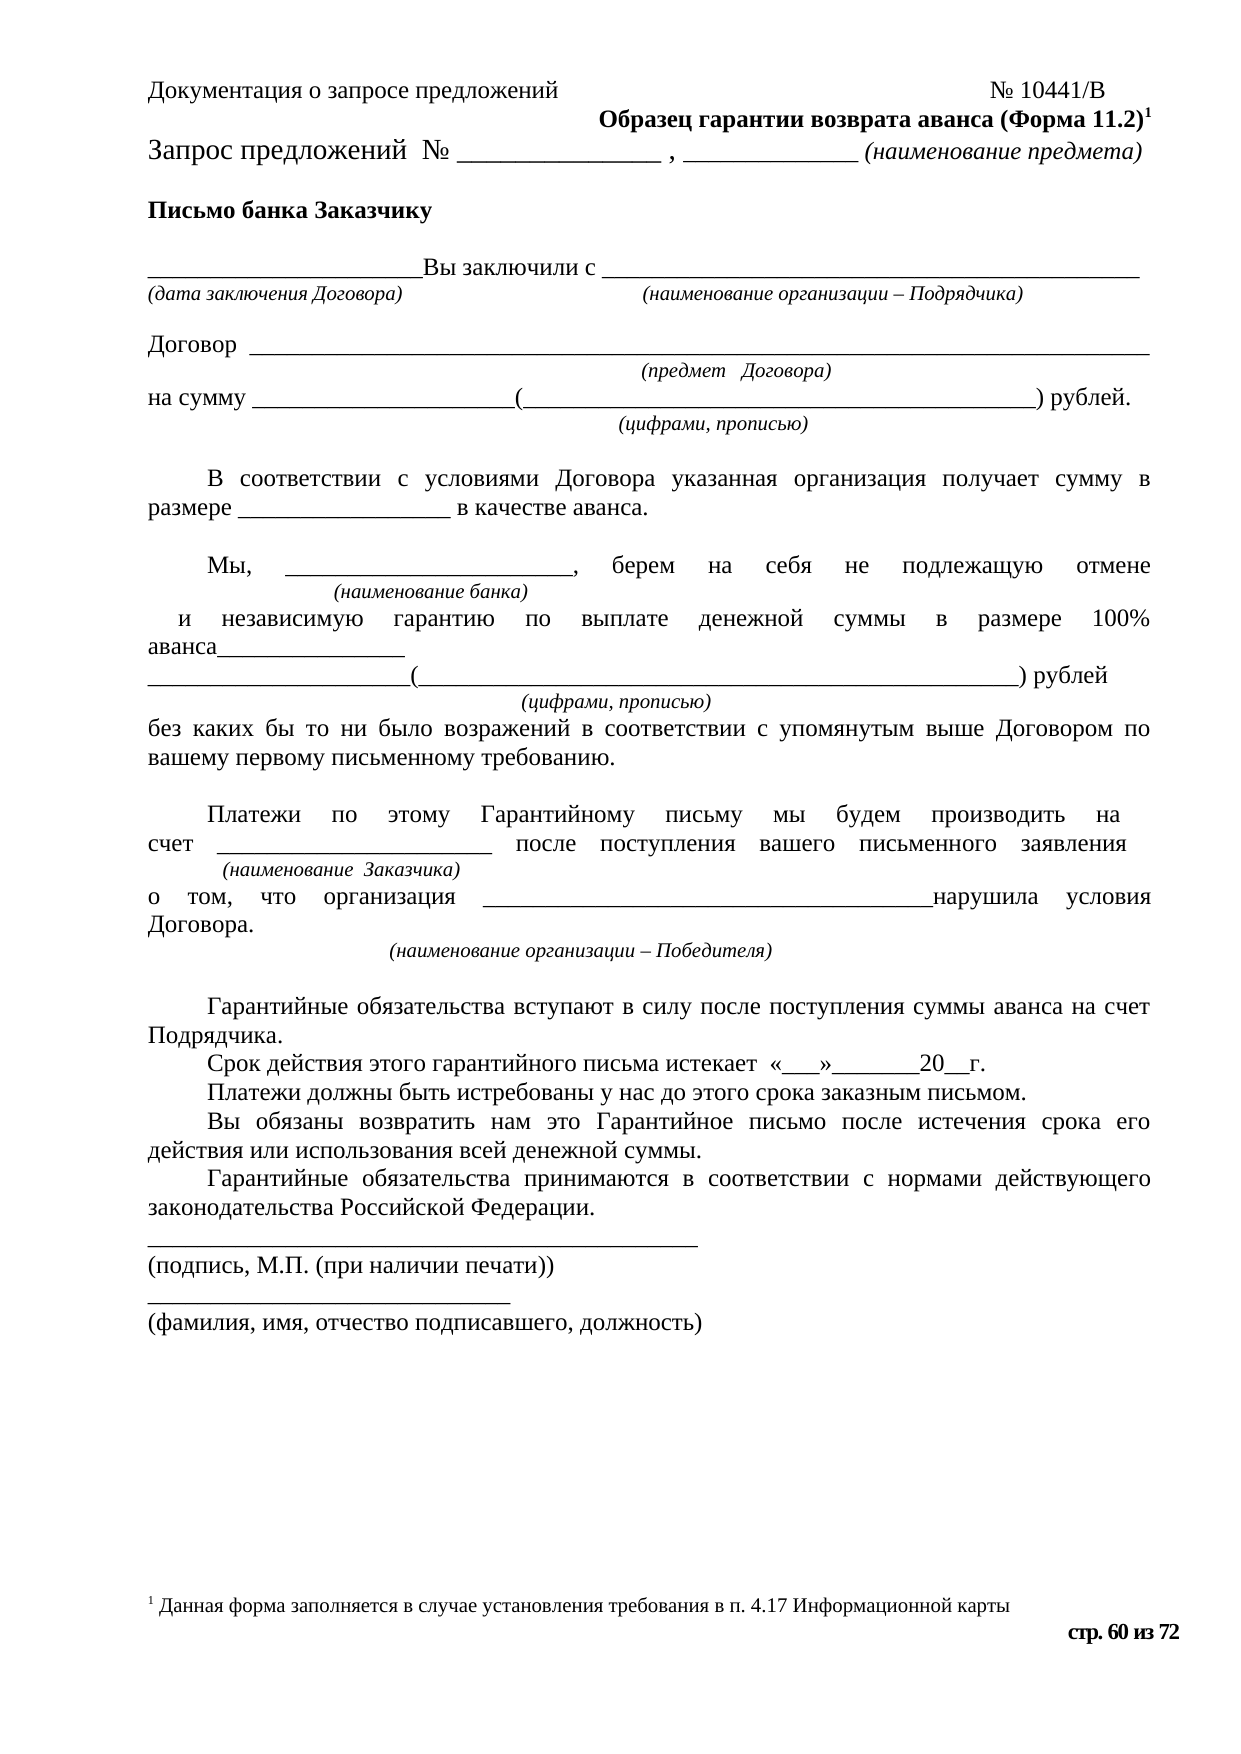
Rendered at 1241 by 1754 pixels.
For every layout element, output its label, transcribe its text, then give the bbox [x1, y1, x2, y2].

text (наименование организации – Победителя) [148, 938, 1152, 962]
text Гарантийные обязательства принимаются в соответствии с нормами действующего законодательства Российской Федерации. [148, 1163, 1152, 1221]
text (дата заключения Договора) (наименование организации – Подрядчика) [148, 281, 1152, 305]
text (подпись, М.П. (при наличии печати)) [148, 1250, 1152, 1278]
text и независимую гарантию по выплате денежной суммы в размере 100% аванса_______________ [148, 603, 1152, 660]
text _____________________(________________________________________________) рублей [148, 660, 1152, 689]
text Гарантийные обязательства вступают в силу после поступления суммы аванса на счет Подрядчика. [148, 991, 1152, 1048]
text (цифрами, прописью) [148, 689, 1152, 713]
text Вы обязаны возвратить нам это Гарантийное письмо после истечения срока его действия или использования всей денежной суммы. [148, 1106, 1152, 1163]
text Мы, _______________________, берем на себя не подлежащую отмене (наименование банка) [148, 550, 1152, 603]
text Договор ________________________________________________________________________ [148, 329, 1152, 358]
text (предмет Договора) [148, 358, 1152, 382]
text ______________________Вы заключили с ___________________________________________ [148, 252, 1152, 281]
text Образец гарантии возврата аванса (Форма 11.2) [148, 104, 1152, 132]
text _____________________________ [148, 1278, 1152, 1307]
text Письмо банка Заказчику [148, 195, 1152, 223]
text В соответствии с условиями Договора указанная организация получает сумму в размере _________________ в качестве аванса. [148, 463, 1152, 521]
text без каких бы то ни было возражений в соответствии с упомянутым выше Договором по вашему первому письменному требованию. [148, 713, 1152, 770]
text Запрос предложений № ______________ , ______________ (наименование предмета) [148, 132, 1152, 166]
text на сумму _____________________(_________________________________________) рублей. [148, 382, 1152, 411]
text ____________________________________________ [148, 1221, 1152, 1250]
text Платежи по этому Гарантийному письму мы будем производить на счет ______________________ после поступления вашего письменного заявления (наименование Заказчика) [148, 799, 1152, 881]
text Срок действия этого гарантийного письма истекает «___»_______20__г. [148, 1048, 1152, 1077]
text (фамилия, имя, отчество подписавшего, должность) [148, 1307, 1152, 1336]
text (цифрами, прописью) [148, 411, 1152, 435]
text Платежи должны быть истребованы у нас до этого срока заказным письмом. [148, 1077, 1152, 1106]
text о том, что организация ____________________________________нарушила условия Договора. [148, 881, 1152, 938]
